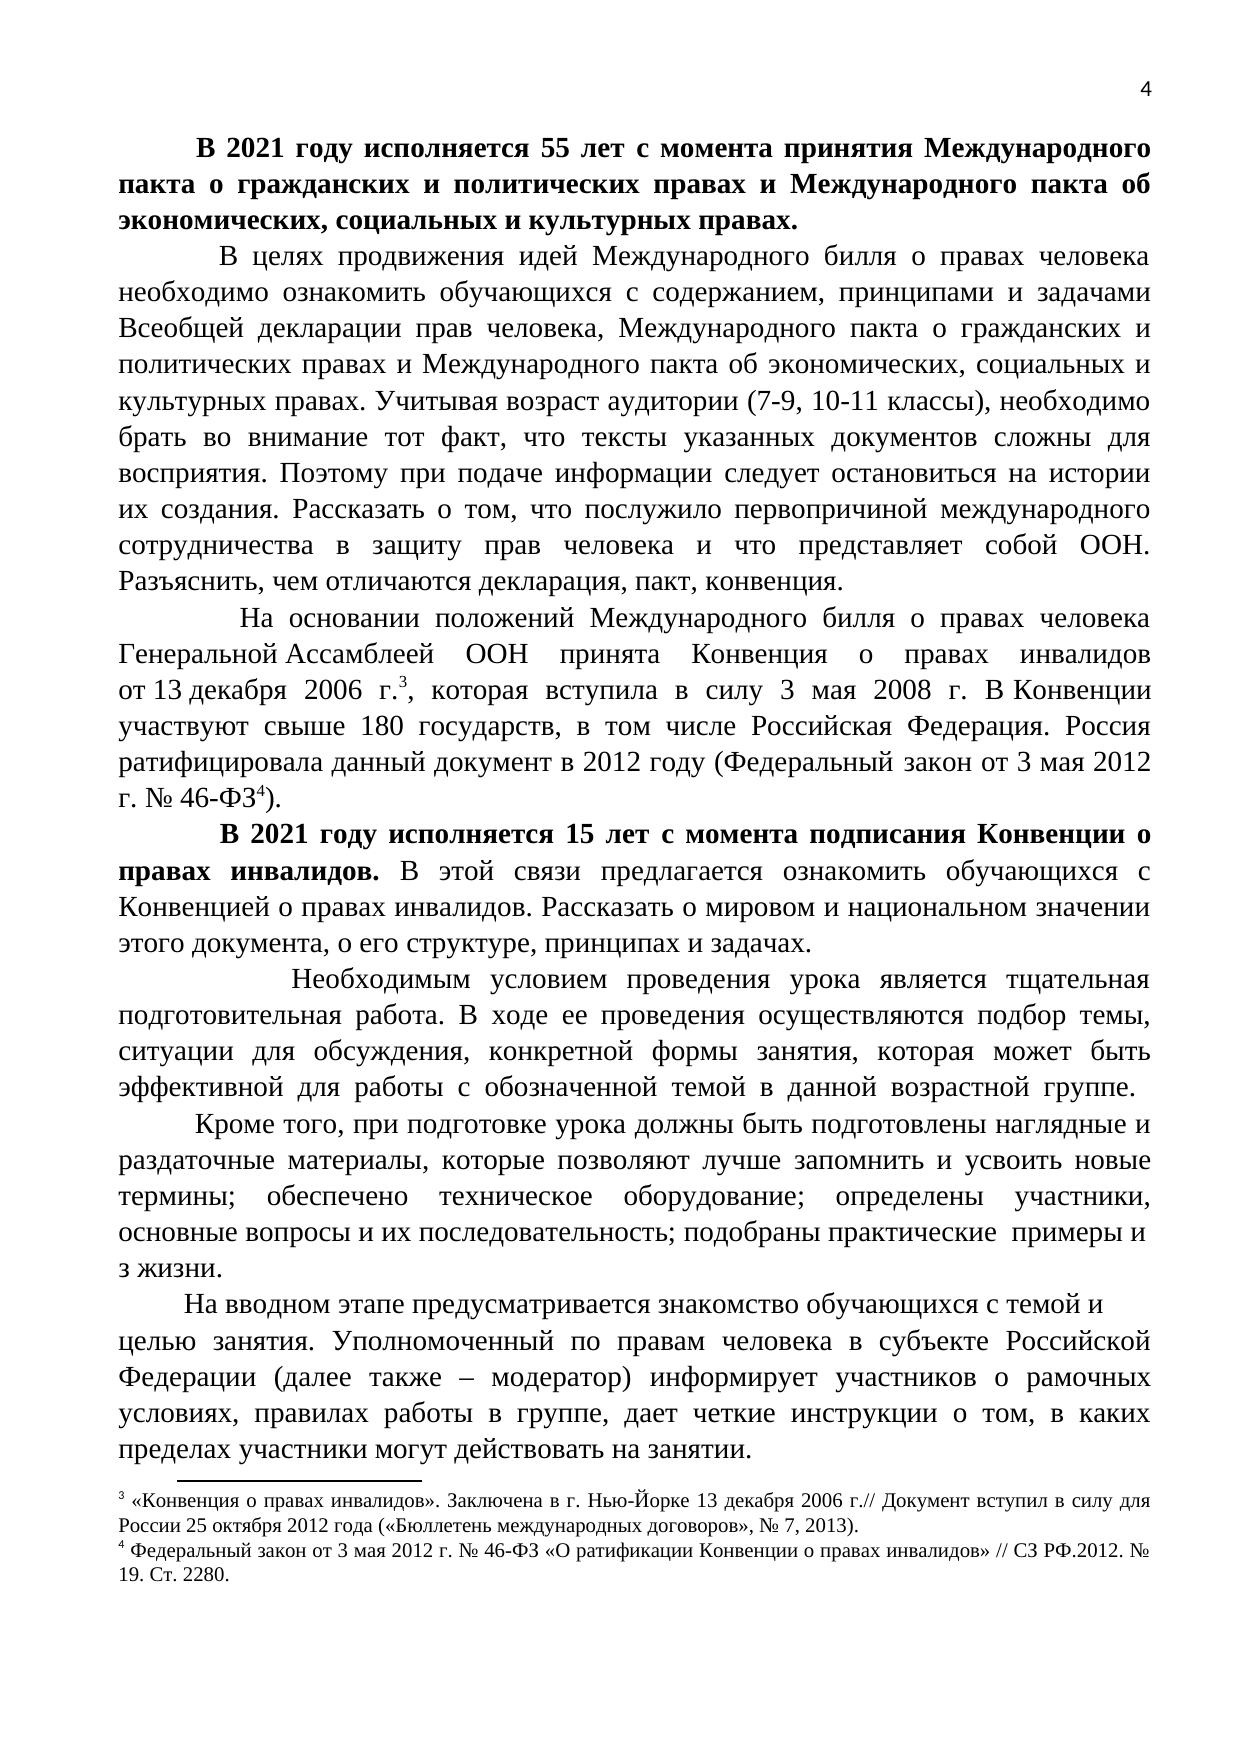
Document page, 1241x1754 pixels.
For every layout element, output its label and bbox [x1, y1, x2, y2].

text [118, 130, 1152, 1320]
text [118, 1323, 1152, 1464]
